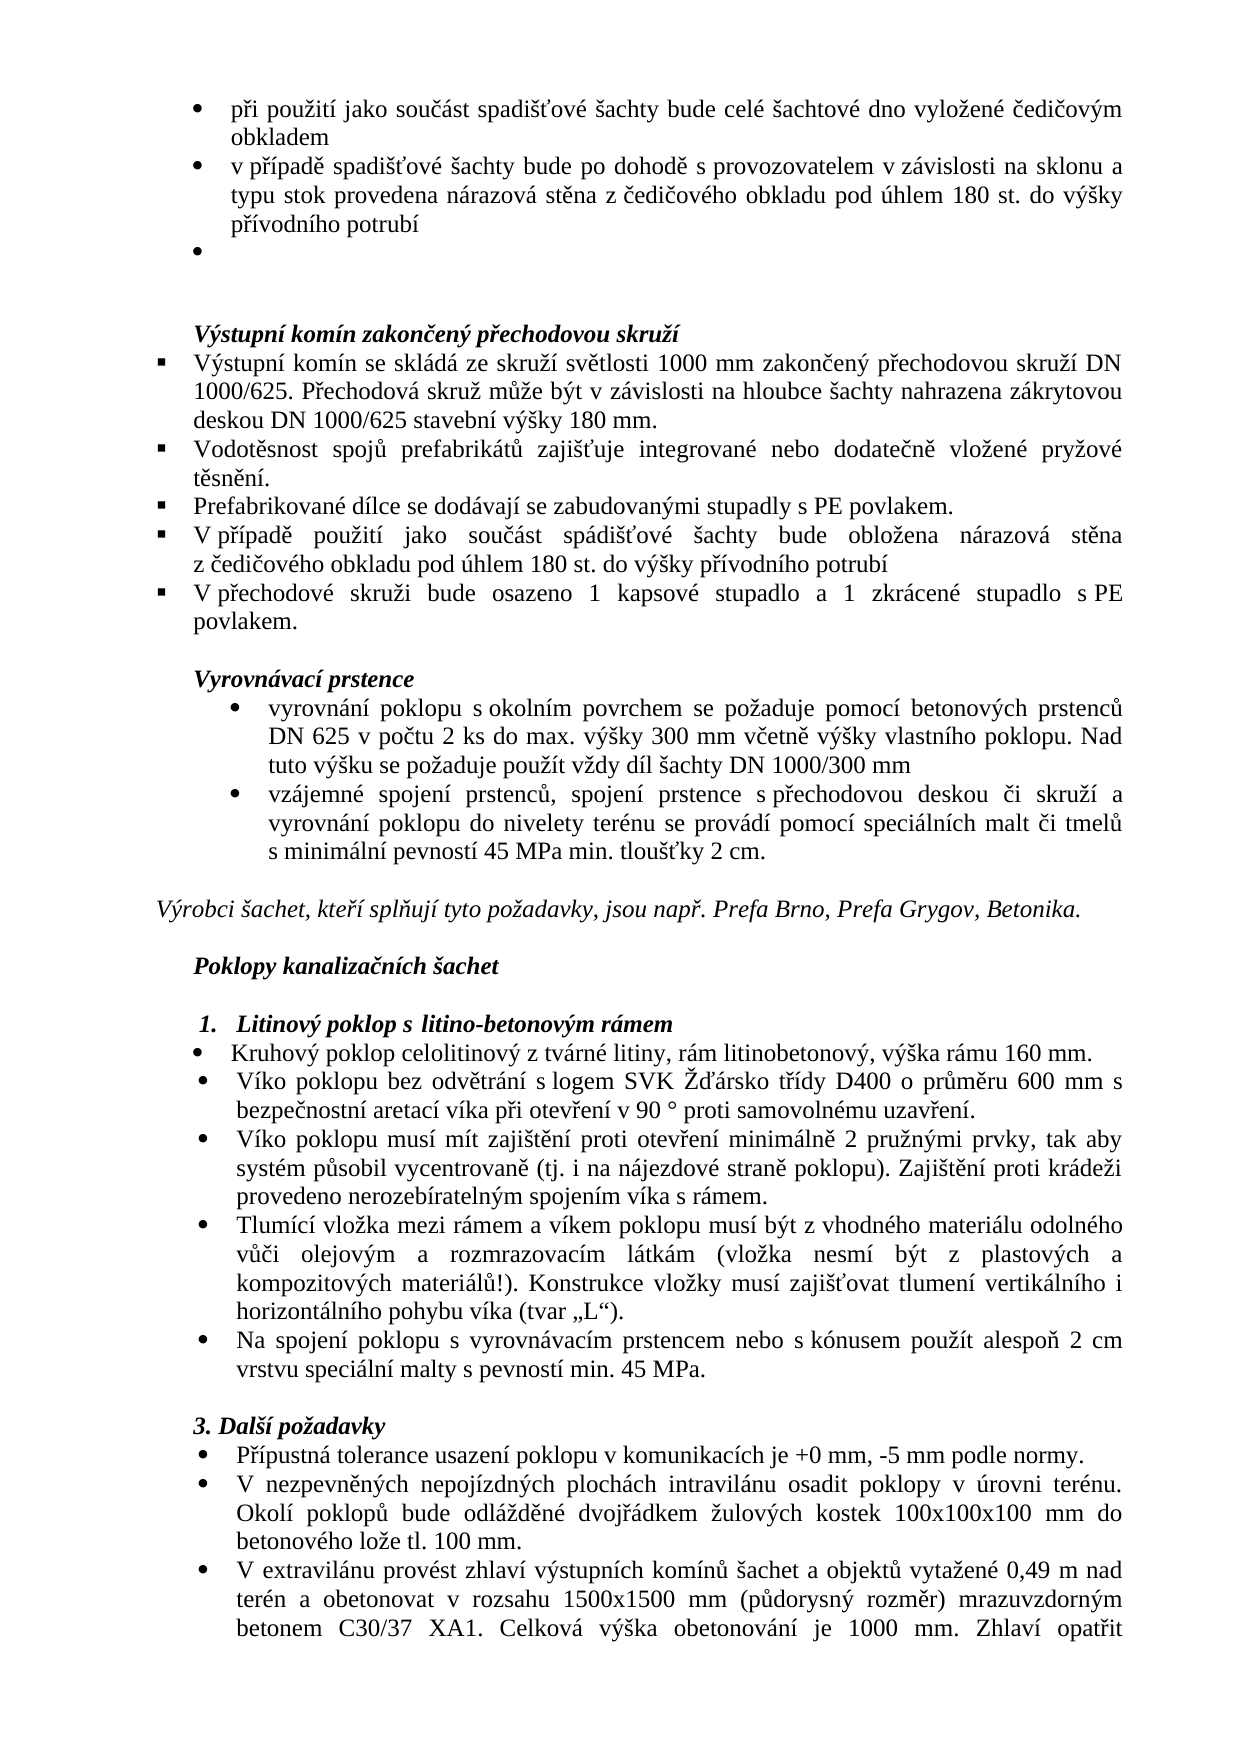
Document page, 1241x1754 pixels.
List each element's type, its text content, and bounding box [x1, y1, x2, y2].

list v případě spadišťové šachty bude po dohodě s provozovatelem v závislosti na sklonu a typu stok provedena nárazová stěna z čedičového obkladu pod úhlem 180 st. do výšky přívodního potrubí [193, 151, 1123, 237]
list Víko poklopu musí mít zajištění proti otevření minimálně 2 pružnými prvky, tak aby systém působil vycentrovaně (tj. i na nájezdové straně poklopu). Zajištění proti krádeži provedeno nerozebíratelným spojením víka s rámem. [199, 1124, 1123, 1210]
list Přípustná tolerance usazení poklopu v komunikacích je +0 mm, -5 mm podle normy. [199, 1440, 1123, 1469]
list Na spojení poklopu s vyrovnávacím prstencem nebo s kónusem použít alespoň 2 cm vrstvu speciální malty s pevností min. 45 MPa. [199, 1325, 1123, 1383]
list Tlumící vložka mezi rámem a víkem poklopu musí být z vhodného materiálu odolného vůči olejovým a rozmrazovacím látkám (vložka nesmí být z plastových a kompozitových materiálů!). Konstrukce vložky musí zajišťovat tlumení vertikálního i horizontálního pohybu víka (tvar „L“). [199, 1210, 1123, 1325]
list V případě použití jako součást spádišťové šachty bude obložena nárazová stěna z čedičového obkladu pod úhlem 180 st. do výšky přívodního potrubí [156, 520, 1123, 578]
list vzájemné spojení prstenců, spojení prstence s přechodovou deskou či skruží a vyrovnání poklopu do nivelety terénu se provádí pomocí speciálních malt či tmelů s minimální pevností 45 MPa min. tloušťky 2 cm. [231, 779, 1123, 865]
list Litinový poklop s litino-betonovým rámem [199, 1009, 1123, 1038]
text Výstupní komín zakončený přechodovou skruží [193, 319, 1123, 348]
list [199, 1555, 1123, 1641]
list Prefabrikované dílce se dodávají se zabudovanými stupadly s PE povlakem. [156, 491, 1123, 520]
list Kruhový poklop celolitinový z tvárné litiny, rám litinobetonový, výška rámu 160 mm. [193, 1038, 1123, 1066]
text 3. Další požadavky [193, 1411, 1123, 1440]
list při použití jako součást spadišťové šachty bude celé šachtové dno vyložené čedičovým obkladem [193, 94, 1123, 151]
list vyrovnání poklopu s okolním povrchem se požaduje pomocí betonových prstenců DN 625 v počtu 2 ks do max. výšky 300 mm včetně výšky vlastního poklopu. Nad tuto výšku se požaduje použít vždy díl šachty DN 1000/300 mm [231, 693, 1123, 779]
text Poklopy kanalizačních šachet [193, 951, 1123, 980]
text Vyrovnávací prstence [193, 664, 1123, 693]
list Vodotěsnost spojů prefabrikátů zajišťuje integrované nebo dodatečně vložené pryžové těsnění. [156, 434, 1123, 491]
list V nezpevněných nepojízdných plochách intravilánu osadit poklopy v úrovni terénu. Okolí poklopů bude odlážděné dvojřádkem žulových kostek 100x100x100 mm do betonového lože tl. 100 mm. [199, 1469, 1123, 1555]
list Výstupní komín se skládá ze skruží světlosti 1000 mm zakončený přechodovou skruží DN 1000/625. Přechodová skruž může být v závislosti na hloubce šachty nahrazena zákrytovou deskou DN 1000/625 stavební výšky 180 mm. [156, 348, 1123, 434]
list Víko poklopu bez odvětrání s logem SVK Žďársko třídy D400 o průměru 600 mm s bezpečnostní aretací víka při otevření v 90 ° proti samovolnému uzavření. [199, 1066, 1123, 1124]
text Výrobci šachet, kteří splňují tyto požadavky, jsou např. Prefa Brno, Prefa Grygov, Betonika. [156, 894, 1123, 923]
list V přechodové skruži bude osazeno 1 kapsové stupadlo a 1 zkrácené stupadlo s PE povlakem. [156, 578, 1123, 635]
